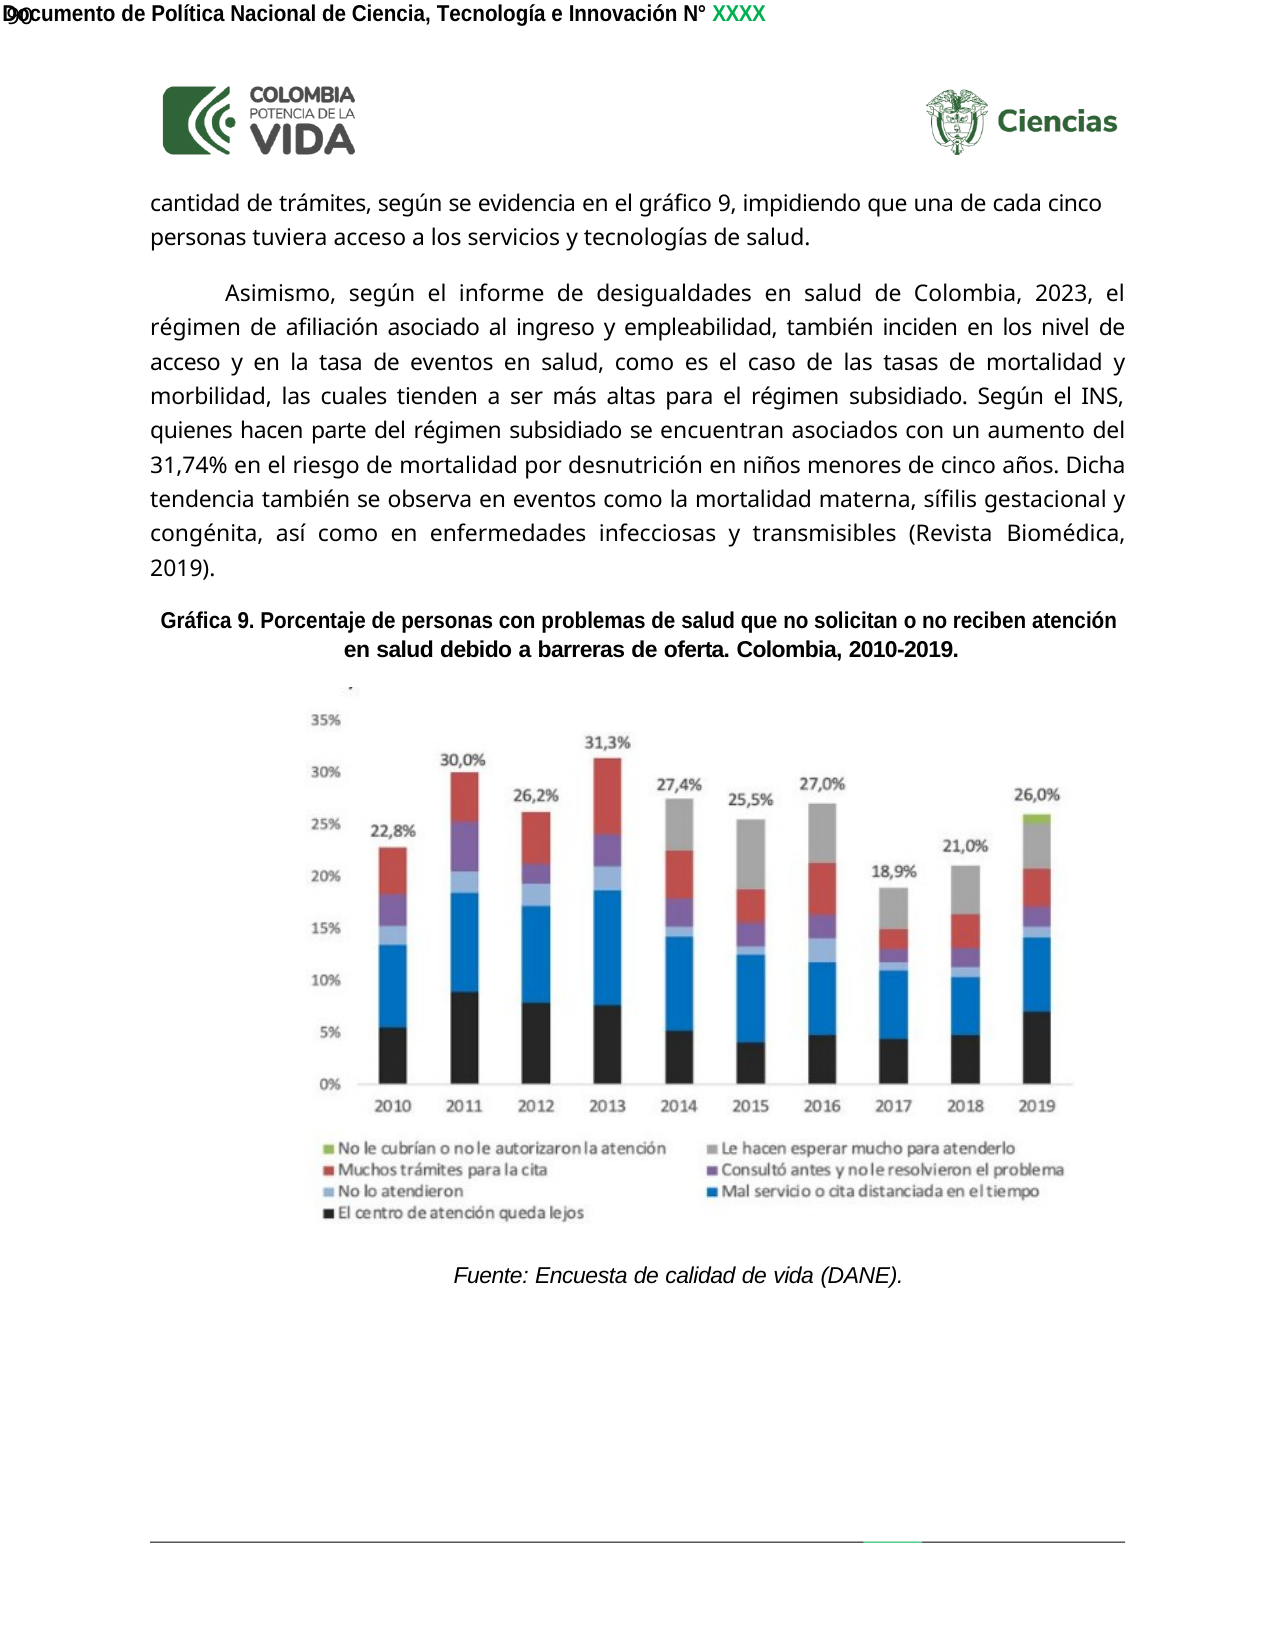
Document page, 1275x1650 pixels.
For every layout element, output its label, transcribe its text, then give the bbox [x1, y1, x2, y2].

text Asimismo, según el informe de desigualdades en salud de Colombia, 2023, el régimen de afiliación asociado al ingreso y empleabilidad, también inciden en los nivel de acceso y en la tasa de eventos en salud, como es el caso de las tasas de mortalidad y morbilidad, las cuales tienden a ser más altas para el régimen subsidiado. Según el INS, quienes hacen parte del régimen subsidiado se encuentran asociados con un aumento del 31,74% en el riesgo de mortalidad por desnutrición en niños menores de cinco años. Dicha tendencia también se observa en eventos como la mortalidad materna, sífilis gestacional y congénita, así como en enfermedades infecciosas y transmisibles (Revista Biomédica, 2019). [150, 277, 1125, 583]
subtitle Gráfica 9. Porcentaje de personas con problemas de salud que no solicitan o no reciben atención en salud debido a barreras de oferta. Colombia, 2010-2019. [160, 607, 1125, 662]
picture [305, 687, 1075, 1224]
picture [150, 78, 366, 161]
text Fuente: Encuesta de calidad de vida (DANE). [453, 1262, 1137, 1288]
picture [915, 81, 1125, 161]
text cantidad de trámites, según se evidencia en el gráfico 9, impidiendo que una de cada cinco personas tuviera acceso a los servicios y tecnologías de salud. [150, 187, 1137, 253]
